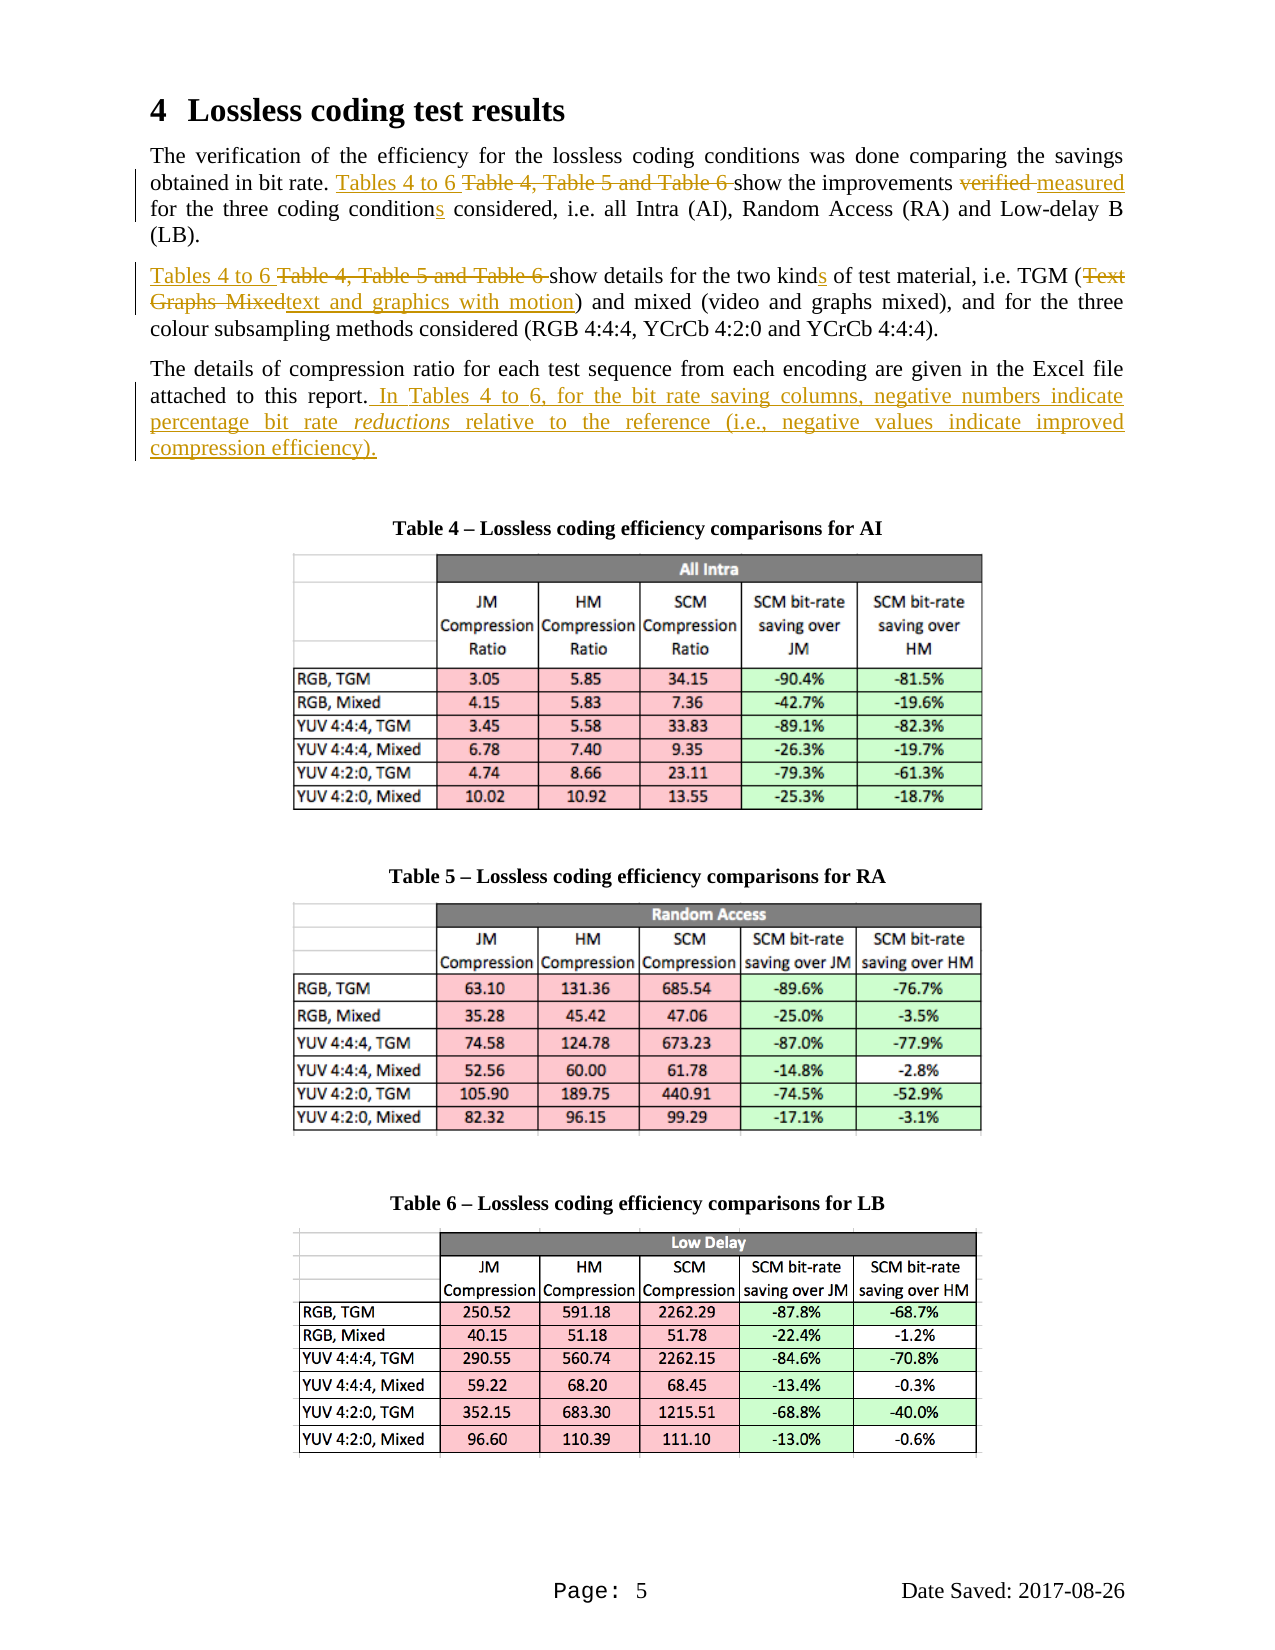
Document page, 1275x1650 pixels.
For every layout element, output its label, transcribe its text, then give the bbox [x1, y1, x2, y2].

picture [292, 1228, 983, 1458]
text The details of compression ratio for each test sequence from each encoding are given in the Excel file attached to this report. [150, 355, 1125, 431]
subtitle Lossless coding test results [150, 90, 1125, 128]
text show details for the two kind of test material, i.e. TGM () and mixed (video and graphs mixed), and for the three colour subsampling methods considered (RGB 4:4:4, YCrCb 4:2:0 and YCrCb 4:4:4). [150, 262, 1125, 341]
text The details of compression ratio for each test sequence from each encoding are given in the Excel file attached to this report. [150, 432, 1125, 461]
text The verification of the efficiency for the lossless coding conditions was done comparing the savings obtained in bit rate. show the improvements for the three coding condition considered, i.e. all Intra (AI), Random Access (RA) and Low-delay B (LB). [150, 142, 1125, 248]
picture [292, 902, 983, 1136]
picture [292, 553, 983, 810]
text Table 5 – Lossless coding efficiency comparisons for RA [150, 864, 1125, 888]
text Table 6 – Lossless coding efficiency comparisons for LB [150, 1191, 1125, 1214]
text Table 4 – Lossless coding efficiency comparisons for AI [150, 515, 1125, 539]
